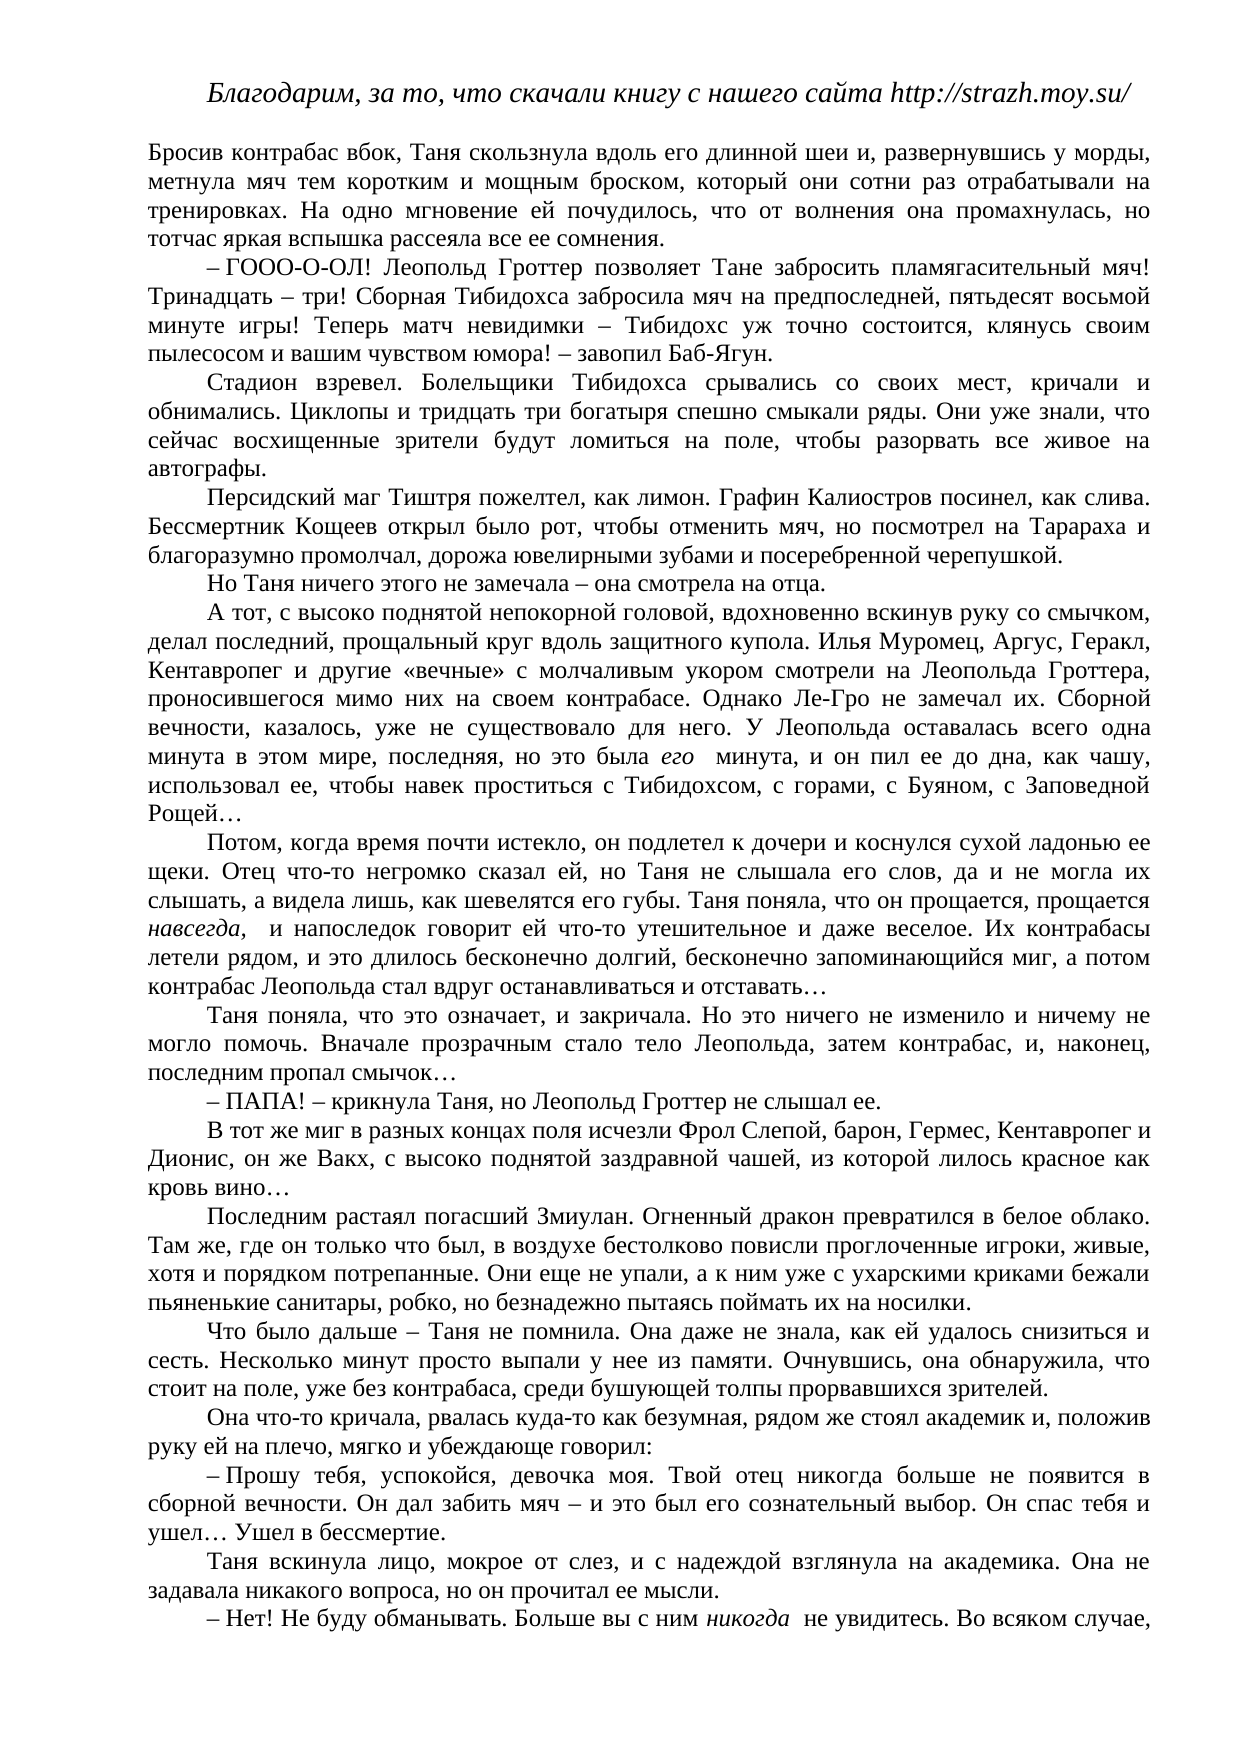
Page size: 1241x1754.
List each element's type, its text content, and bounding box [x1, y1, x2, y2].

text – ГООО-О-ОЛ! Леопольд Гроттер позволяет Тане забросить пламягасительный мяч! Тринадцать – три! Сборная Тибидохса забросила мяч на предпоследней, пятьдесят восьмой минуте игры! Теперь матч невидимки – Тибидохс уж точно состоится, клянусь своим пылесосом и вашим чувством юмора! – завопил Баб-Ягун. [148, 252, 1152, 367]
text Она что-то кричала, рвалась куда-то как безумная, рядом же стоял академик и, положив руку ей на плечо, мягко и убеждающе говорил: [148, 1402, 1152, 1460]
text Но Таня ничего этого не замечала – она смотрела на отца. [148, 568, 1152, 597]
text Персидский маг Тиштря пожелтел, как лимон. Графин Калиостров посинел, как слива. Бессмертник Кощеев открыл было рот, чтобы отменить мяч, но посмотрел на Тарараха и благоразумно промолчал, дорожа ювелирными зубами и посеребренной черепушкой. [148, 482, 1152, 568]
text Потом, когда время почти истекло, он подлетел к дочери и коснулся сухой ладонью ее щеки. Отец что-то негромко сказал ей, но Таня не слышала его слов, да и не могла их слышать, а видела лишь, как шевелятся его губы. Таня поняла, что он прощается, прощается навсегда, и напоследок говорит ей что-то утешительное и даже веселое. Их контрабасы летели рядом, и это длилось бесконечно долгий, бесконечно запоминающийся миг, а потом контрабас Леопольда стал вдруг останавливаться и отставать… [148, 827, 1152, 1000]
text Что было дальше – Таня не помнила. Она даже не знала, как ей удалось снизиться и сесть. Несколько минут просто выпали у нее из памяти. Очнувшись, она обнаружила, что стоит на поле, уже без контрабаса, среди бушующей толпы прорвавшихся зрителей. [148, 1316, 1152, 1402]
text Стадион взревел. Болельщики Тибидохса срывались со своих мест, кричали и обнимались. Циклопы и тридцать три богатыря спешно смыкали ряды. Они уже знали, что сейчас восхищенные зрители будут ломиться на поле, чтобы разорвать все живое на автографы. [148, 367, 1152, 482]
text – Прошу тебя, успокойся, девочка моя. Твой отец никогда больше не появится в сборной вечности. Он дал забить мяч – и это был его сознательный выбор. Он спас тебя и ушел… Ушел в бессмертие. [148, 1460, 1152, 1546]
text В тот же миг в разных концах поля исчезли Фрол Слепой, барон, Гермес, Кентавропег и Дионис, он же Вакх, с высоко поднятой заздравной чашей, из которой лилось красное как кровь вино… [148, 1115, 1152, 1201]
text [148, 137, 1152, 252]
text Таня вскинула лицо, мокрое от слез, и с надеждой взглянула на академика. Она не задавала никакого вопроса, но он прочитал ее мысли. [148, 1546, 1152, 1603]
text А тот, с высоко поднятой непокорной головой, вдохновенно вскинув руку со смычком, делал последний, прощальный круг вдоль защитного купола. Илья Муромец, Аргус, Геракл, Кентавропег и другие «вечные» с молчаливым укором смотрели на Леопольда Гроттера, проносившегося мимо них на своем контрабасе. Однако Ле-Гро не замечал их. Сборной вечности, казалось, уже не существовало для него. У Леопольда оставалась всего одна минута в этом мире, последняя, но это была его минута, и он пил ее до дна, как чашу, использовал ее, чтобы навек проститься с Тибидохсом, с горами, с Буяном, с Заповедной Рощей… [148, 597, 1152, 827]
text – ПАПА! – крикнула Таня, но Леопольд Гроттер не слышал ее. [148, 1086, 1152, 1115]
text Последним растаял погасший Змиулан. Огненный дракон превратился в белое облако. Там же, где он только что был, в воздухе бестолково повисли проглоченные игроки, живые, хотя и порядком потрепанные. Они еще не упали, а к ним уже с ухарскими криками бежали пьяненькие санитары, робко, но безнадежно пытаясь поймать их на носилки. [148, 1201, 1152, 1316]
text Таня поняла, что это означает, и закричала. Но это ничего не изменило и ничему не могло помочь. Вначале прозрачным стало тело Леопольда, затем контрабас, и, наконец, последним пропал смычок… [148, 1000, 1152, 1086]
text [148, 1603, 1152, 1632]
